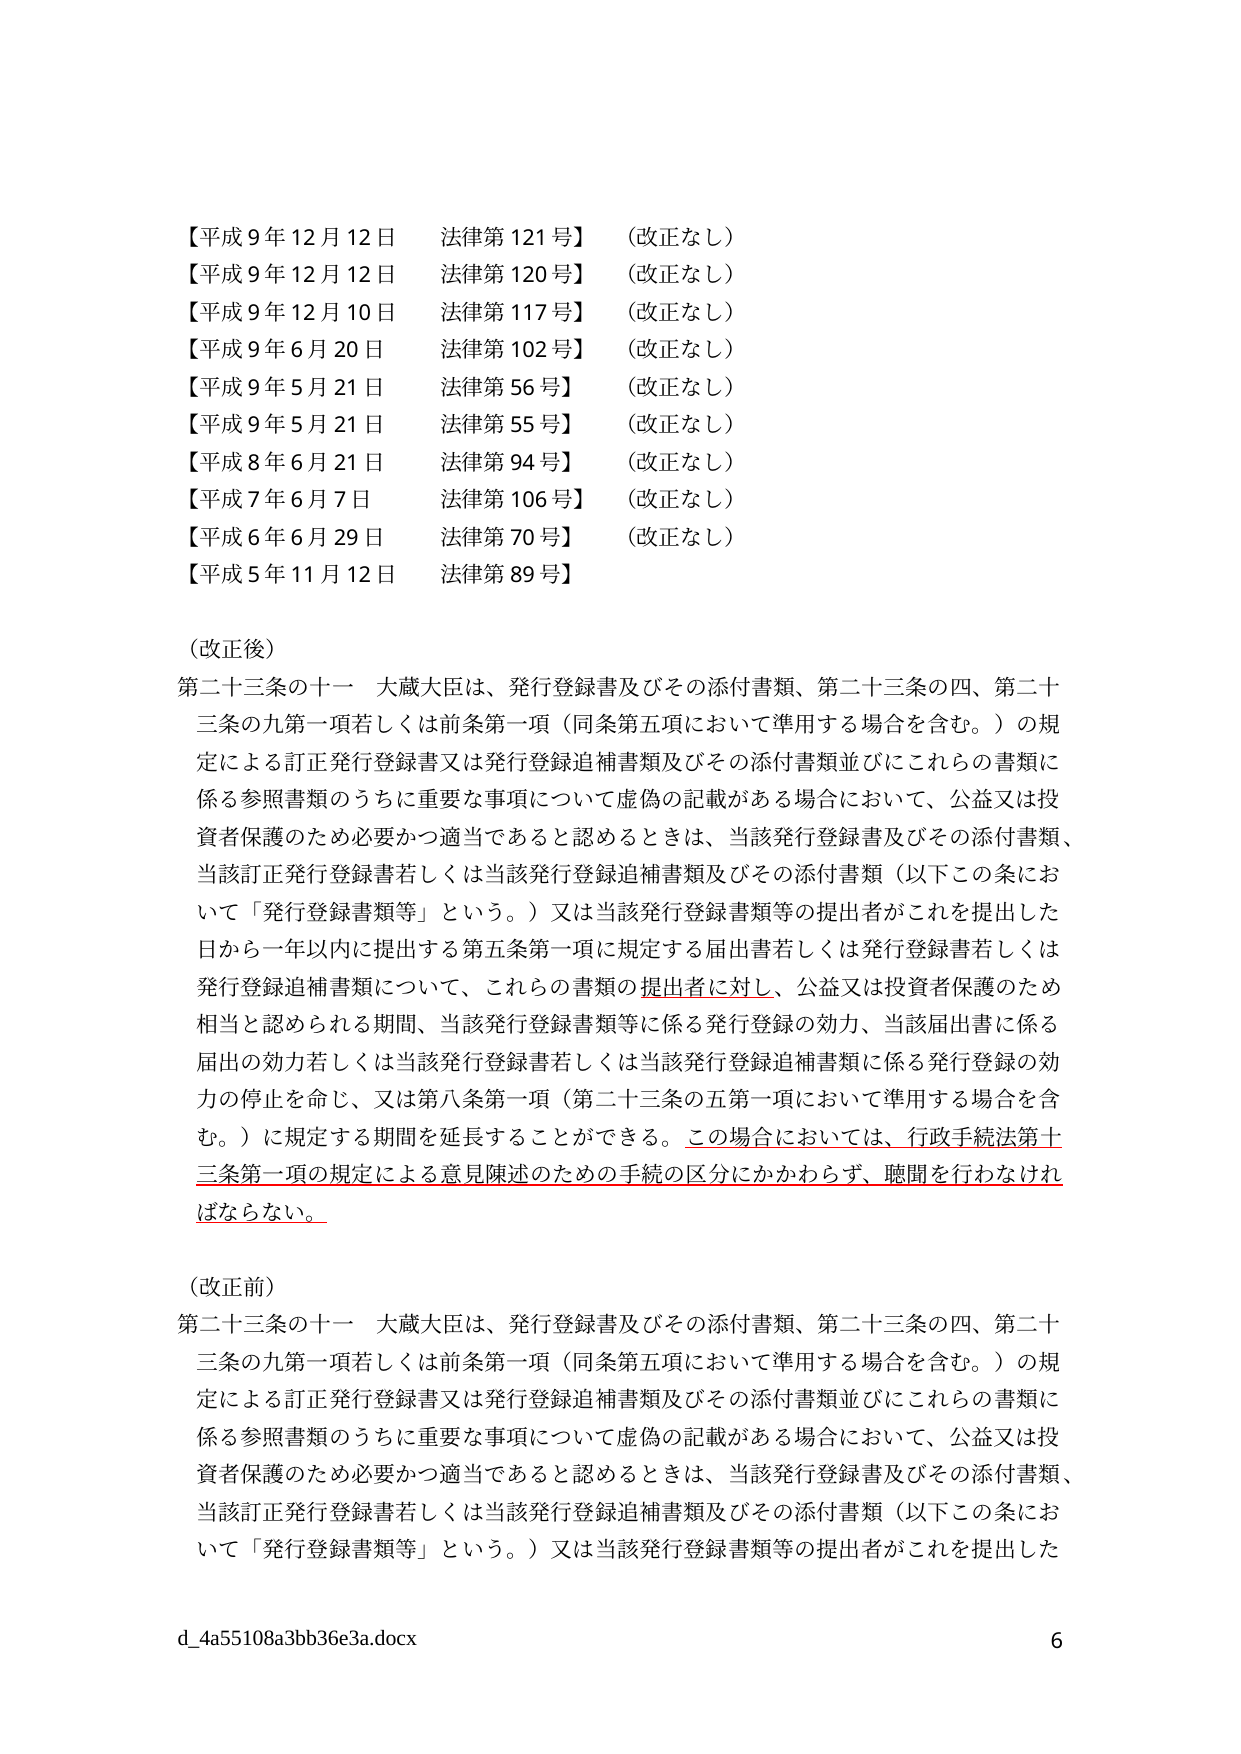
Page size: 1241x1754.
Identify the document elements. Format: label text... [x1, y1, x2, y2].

text 【平成9年5月21日 法律第56号】 （改正なし） [177, 367, 1063, 404]
text 【平成9年12月12日 法律第121号】 （改正なし） [177, 217, 1063, 254]
text 【平成5年11月12日 法律第89号】 [177, 554, 1063, 592]
text 【平成9年12月12日 法律第120号】 （改正なし） [177, 254, 1063, 292]
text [177, 1304, 1063, 1567]
text 【平成9年6月20日 法律第102号】 （改正なし） [177, 329, 1063, 367]
text 【平成6年6月29日 法律第70号】 （改正なし） [177, 517, 1063, 554]
text （改正後） [177, 629, 1063, 667]
text 【平成8年6月21日 法律第94号】 （改正なし） [177, 442, 1063, 479]
text 第二十三条の十一 大蔵大臣は、発行登録書及びその添付書類、第二十三条の四、第二十三条の九第一項若しくは前条第一項（同条第五項において準用する場合を含む。）の規定による訂正発行登録書又は発行登録追補書類及びその添付書類並びにこれらの書類に係る参照書類のうちに重要な事項について虚偽の記載がある場合において、公益又は投資者保護のため必要かつ適当であると認めるときは、当該発行登録書及びその添付書類、当該訂正発行登録書若しくは当該発行登録追補書類及びその添付書類（以下この条において「発行登録書類等」という。）又は当該発行登録書類等の提出者がこれを提出した日から一年以内に提出する第五条第一項に規定する届出書若しくは発行登録書若しくは発行登録追補書類について、これらの書類の提出者に対し、公益又は投資者保護のため相当と認められる期間、当該発行登録書類等に係る発行登録の効力、当該届出書に係る届出の効力若しくは当該発行登録書若しくは当該発行登録追補書類に係る発行登録の効力の停止を命じ、又は第八条第一項（第二十三条の五第一項において準用する場合を含む。）に規定する期間を延長することができる。この場合においては、行政手続法第十三条第一項の規定による意見陳述のための手続の区分にかかわらず、聴聞を行わなければならない。 [177, 667, 1063, 1229]
text 【平成9年12月10日 法律第117号】 （改正なし） [177, 292, 1063, 329]
text 【平成7年6月7日 法律第106号】 （改正なし） [177, 479, 1063, 517]
text （改正前） [177, 1267, 1063, 1304]
text 【平成9年5月21日 法律第55号】 （改正なし） [177, 404, 1063, 442]
